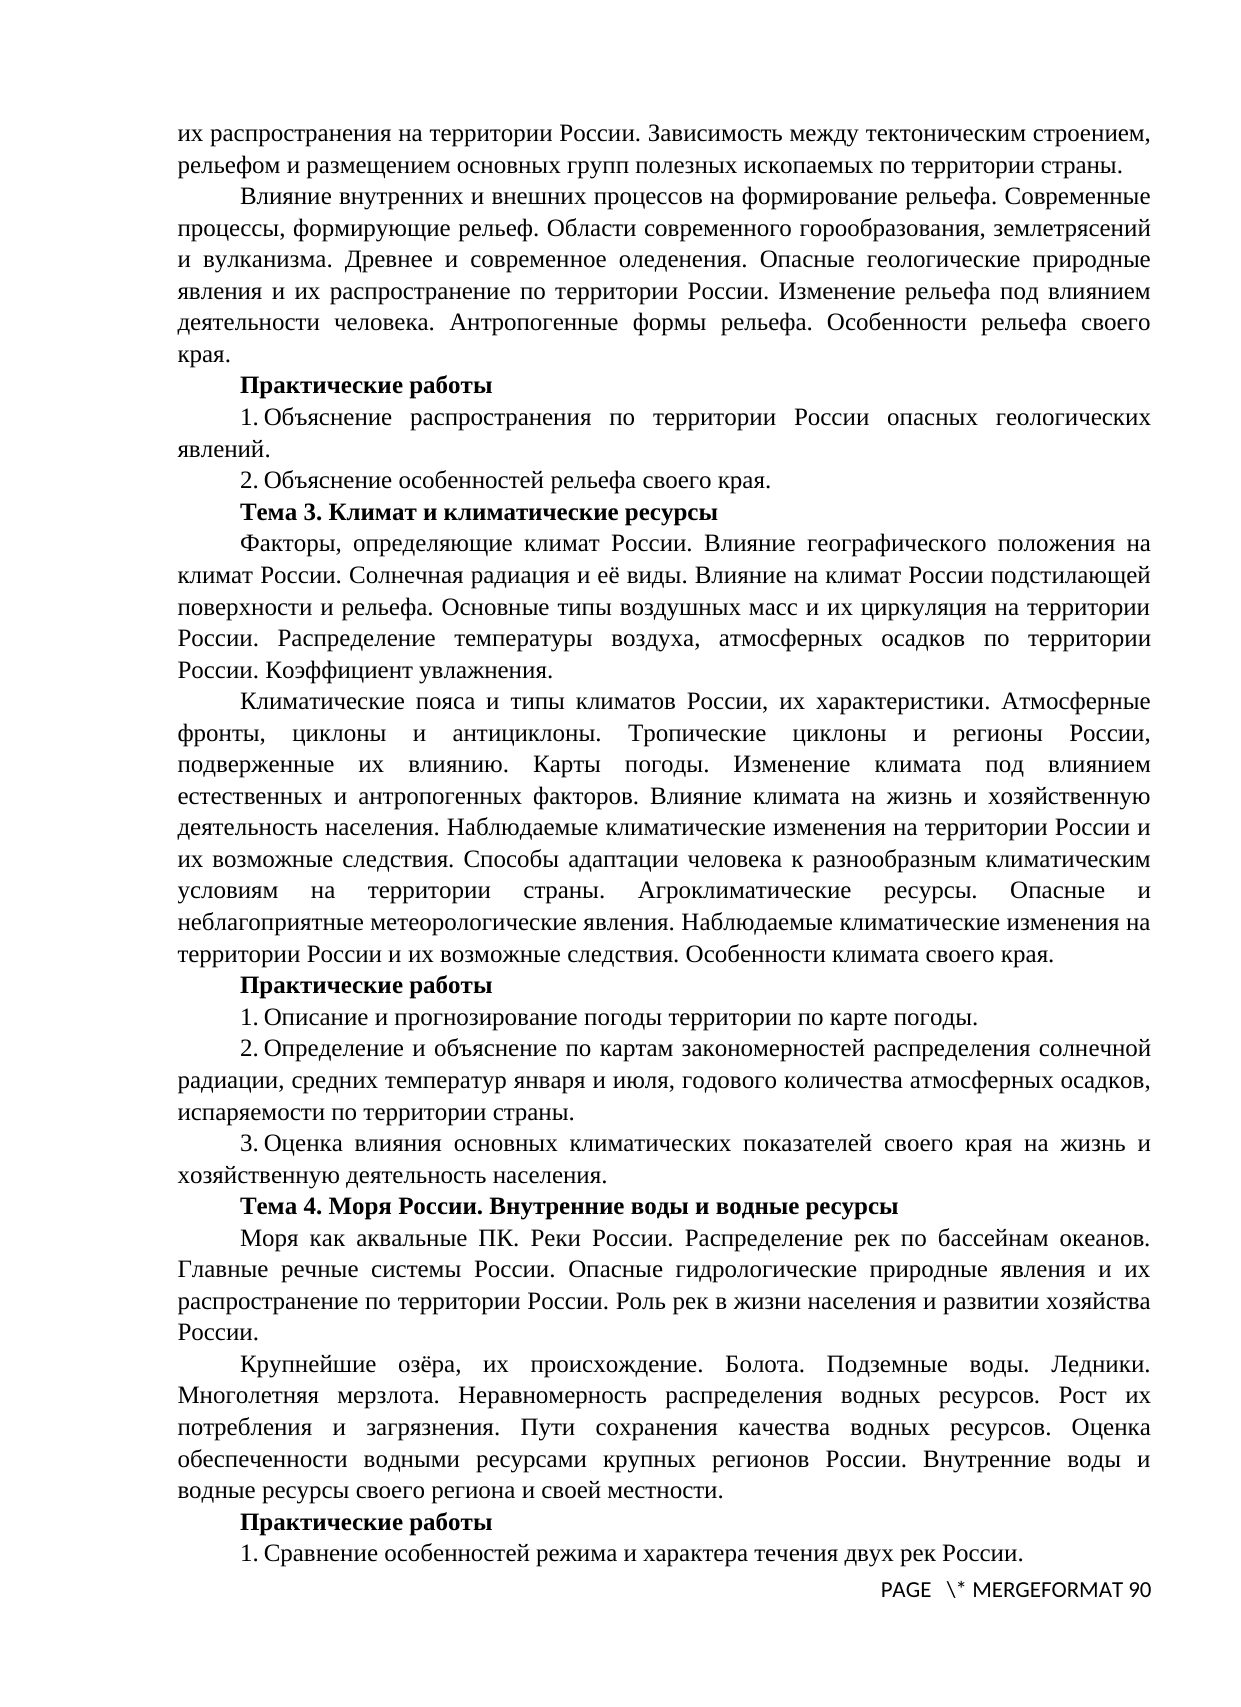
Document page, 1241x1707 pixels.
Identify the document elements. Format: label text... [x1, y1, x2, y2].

text Практические работы [177, 371, 1152, 399]
text Тема 3. Климат и климатические ресурсы [177, 497, 1152, 526]
text 2. Объяснение особенностей рельефа своего края. [177, 465, 1152, 494]
text 3. Оценка влияния основных климатических показателей своего края на жизнь и хозяйственную деятельность населения. [177, 1128, 1152, 1188]
text Моря как аквальные ПК. Реки России. Распределение рек по бассейнам океанов. Главные речные системы России. Опасные гидрологические природные явления и их распространение по территории России. Роль рек в жизни населения и развитии хозяйства России. [177, 1223, 1152, 1346]
text Практические работы [177, 970, 1152, 999]
text 1. Описание и прогнозирование погоды территории по карте погоды. [177, 1002, 1152, 1031]
text Практические работы [177, 1507, 1152, 1536]
text Влияние внутренних и внешних процессов на формирование рельефа. Современные процессы, формирующие рельеф. Области современного горообразования, землетрясений и вулканизма. Древнее и современное оледенения. Опасные геологические природные явления и их распространение по территории России. Изменение рельефа под влиянием деятельности человека. Антропогенные формы рельефа. Особенности рельефа своего края. [177, 181, 1152, 368]
text Тема 4. Моря России. Внутренние воды и водные ресурсы [177, 1191, 1152, 1220]
text 1. Сравнение особенностей режима и характера течения двух рек России. [177, 1538, 1152, 1567]
text Крупнейшие озёра, их происхождение. Болота. Подземные воды. Ледники. Многолетняя мерзлота. Неравномерность распределения водных ресурсов. Рост их потребления и загрязнения. Пути сохранения качества водных ресурсов. Оценка обеспеченности водными ресурсами крупных регионов России. Внутренние воды и водные ресурсы своего региона и своей местности. [177, 1349, 1152, 1504]
text 2. Определение и объяснение по картам закономерностей распределения солнечной радиации, средних температур января и июля, годового количества атмосферных осадков, испаряемости по территории страны. [177, 1033, 1152, 1125]
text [177, 118, 1152, 178]
text Факторы, определяющие климат России. Влияние географического положения на климат России. Солнечная радиация и её виды. Влияние на климат России подстилающей поверхности и рельефа. Основные типы воздушных масс и их циркуляция на территории России. Распределение температуры воздуха, атмосферных осадков по территории России. Коэффициент увлажнения. [177, 528, 1152, 683]
text Климатические пояса и типы климатов России, их характеристики. Атмосферные фронты, циклоны и антициклоны. Тропические циклоны и регионы России, подверженные их влиянию. Карты погоды. Изменение климата под влиянием естественных и антропогенных факторов. Влияние климата на жизнь и хозяйственную деятельность населения. Наблюдаемые климатические изменения на территории России и их возможные следствия. Способы адаптации человека к разнообразным климатическим условиям на территории страны. Агроклиматические ресурсы. Опасные и неблагоприятные метеорологи­ческие явления. Наблюдаемые климатические изменения на территории России и их возможные следствия. Особенности кли­мата своего края. [177, 686, 1152, 967]
text 1. Объяснение распространения по территории России опасных геологических явлений. [177, 402, 1152, 462]
